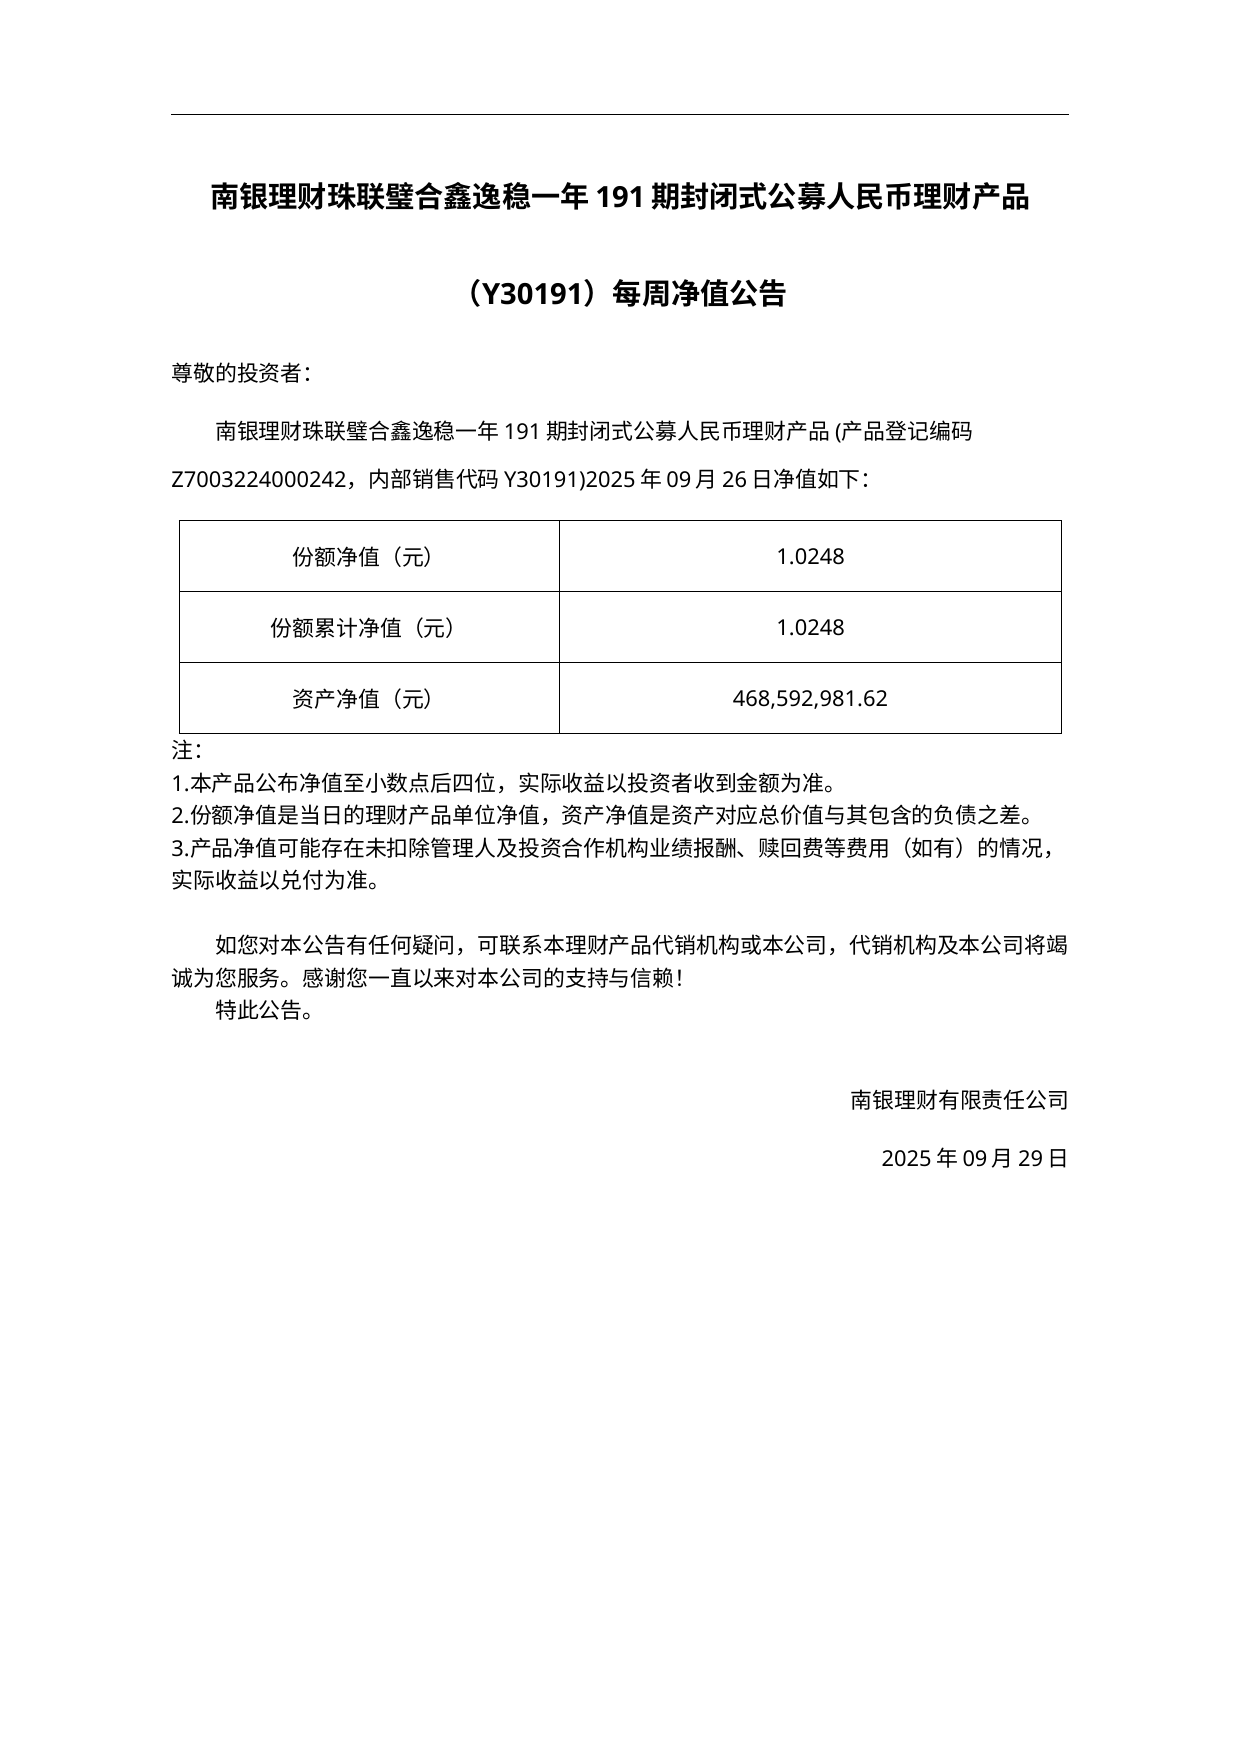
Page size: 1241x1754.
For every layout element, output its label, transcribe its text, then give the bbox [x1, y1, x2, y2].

text 1.本产品公布净值至小数点后四位，实际收益以投资者收到金额为准。 [171, 765, 1069, 798]
text 南银理财珠联璧合鑫逸稳一年191期封闭式公募人民币理财产品（Y30191）每周净值公告 [171, 162, 1069, 324]
text 如您对本公告有任何疑问，可联系本理财产品代销机构或本公司，代销机构及本公司将竭诚为您服务。感谢您一直以来对本公司的支持与信赖！ [171, 928, 1069, 993]
table_header 份额净值（元） [180, 521, 559, 591]
text 特此公告。 [171, 993, 1069, 1025]
text 3.产品净值可能存在未扣除管理人及投资合作机构业绩报酬、赎回费等费用（如有）的情况，实际收益以兑付为准。 [171, 830, 1069, 895]
table_cell 468,592,981.62 [560, 663, 1061, 733]
text 南银理财有限责任公司 [171, 1082, 1069, 1115]
text 注： [171, 733, 1069, 765]
table_cell 资产净值（元） [180, 663, 559, 733]
text 2025年09月29日 [171, 1140, 1069, 1173]
text 南银理财珠联璧合鑫逸稳一年191期封闭式公募人民币理财产品 (产品登记编码Z7003224000242，内部销售代码Y30191)2025年09月26日净值如下： [171, 413, 1069, 494]
text 2.份额净值是当日的理财产品单位净值，资产净值是资产对应总价值与其包含的负债之差。 [171, 798, 1069, 830]
table_header 1.0248 [560, 521, 1061, 591]
text 尊敬的投资者： [171, 355, 1069, 388]
table_cell 1.0248 [560, 592, 1061, 662]
table_cell 份额累计净值（元） [180, 592, 559, 662]
